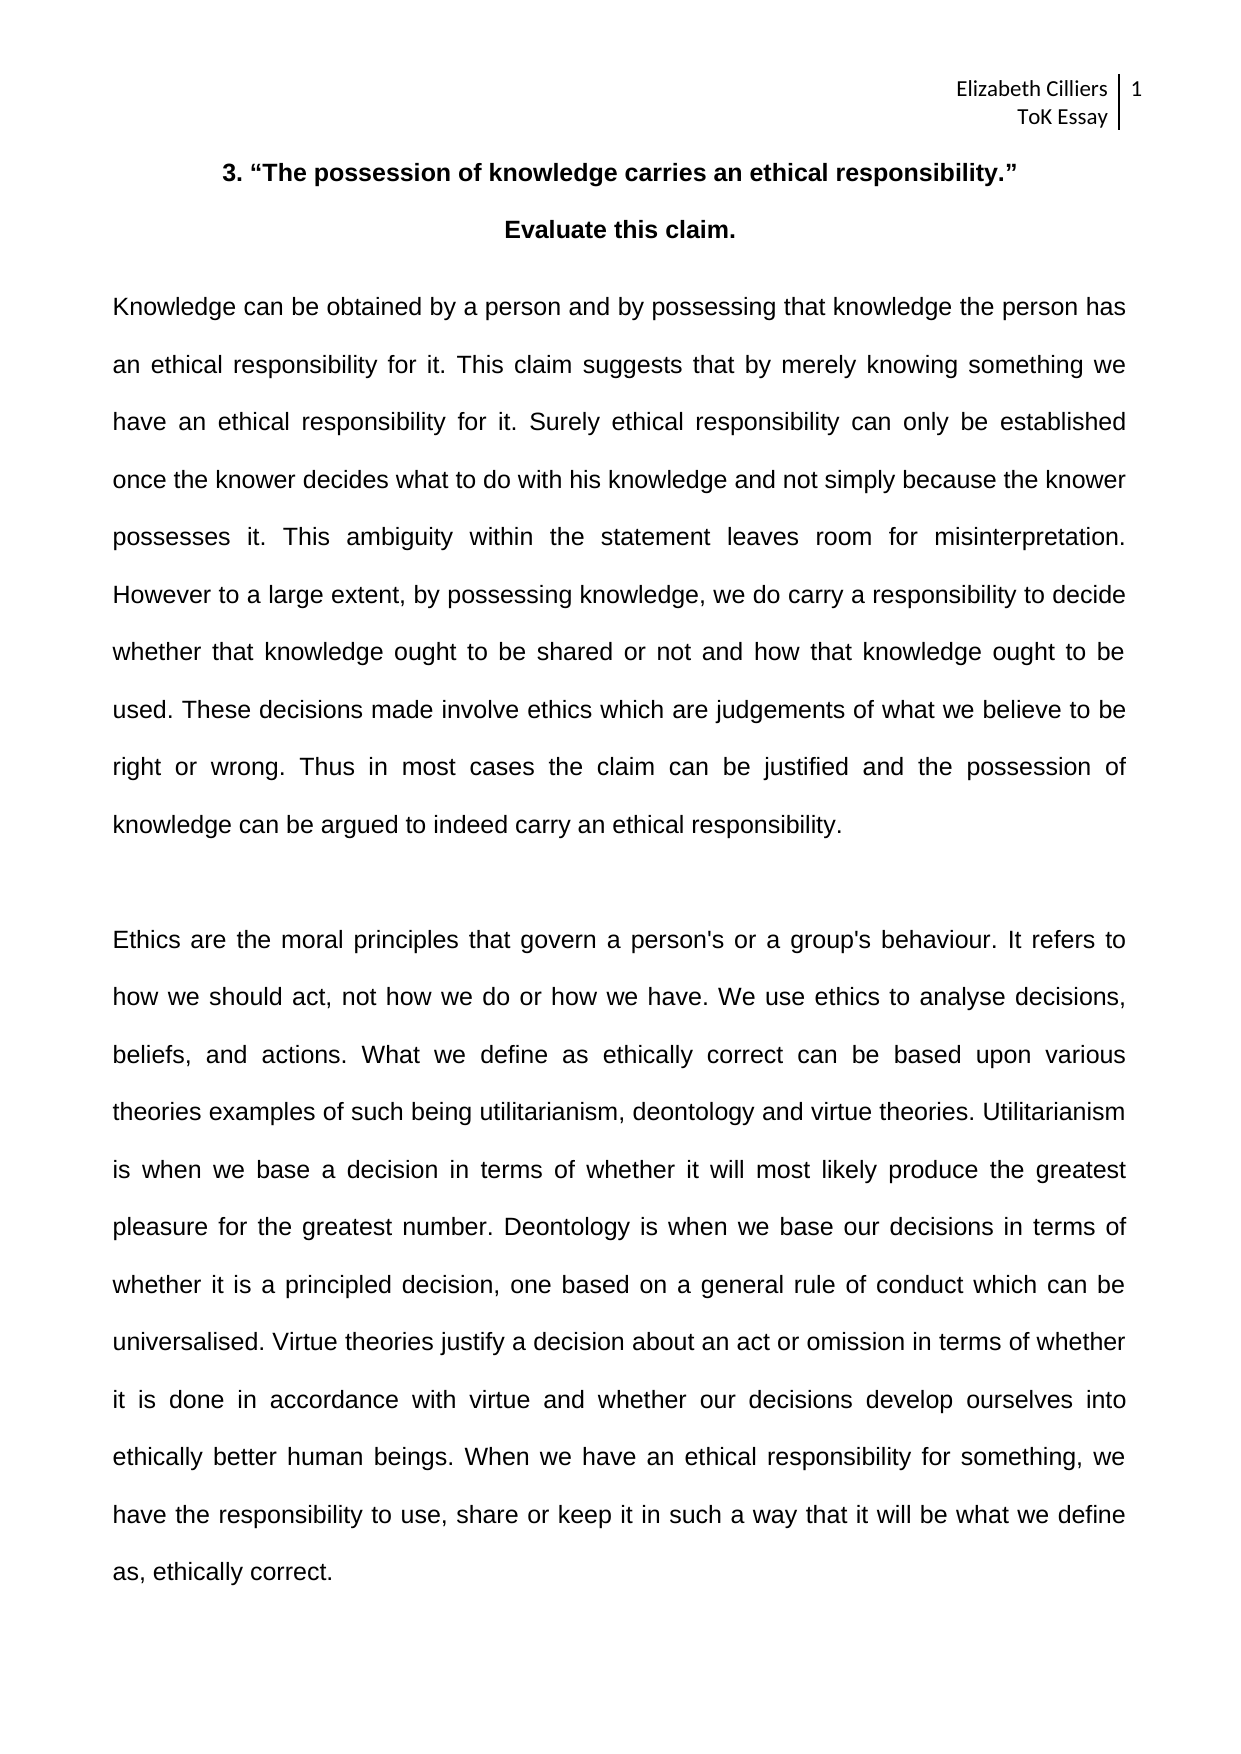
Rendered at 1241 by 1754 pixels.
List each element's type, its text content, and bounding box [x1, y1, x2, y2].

text Evaluate this claim. [112, 215, 1128, 244]
text 3. “The possession of knowledge carries an ethical responsibility.” [112, 158, 1128, 187]
text Knowledge can be obtained by a person and by possessing that knowledge the person has an ethical responsibility for it. This claim suggests that by merely knowing something we have an ethical responsibility for it. Surely ethical responsibility can only be established once the knower decides what to do with his knowledge and not simply because the knower possesses it. This ambiguity within the statement leaves room for misinterpretation. However to a large extent, by possessing knowledge, we do carry a responsibility to decide whether that knowledge ought to be shared or not and how that knowledge ought to be used. These decisions made involve ethics which are judgements of what we believe to be right or wrong. Thus in most cases the claim can be justified and the possession of knowledge can be argued to indeed carry an ethical responsibility. [112, 292, 1128, 838]
text Ethics are the moral principles that govern a person's or a group's behaviour. It refers to how we should act, not how we do or how we have. We use ethics to analyse decisions, beliefs, and actions. What we define as ethically correct can be based upon various theories examples of such being utilitarianism, deontology and virtue theories. Utilitarianism is when we base a decision in terms of whether it will most likely produce the greatest pleasure for the greatest number. Deontology is when we base our decisions in terms of whether it is a principled decision, one based on a general rule of conduct which can be universalised. Virtue theories justify a decision about an act or omission in terms of whether it is done in accordance with virtue and whether our decisions develop ourselves into ethically better human beings. When we have an ethical responsibility for something, we have the responsibility to use, share or keep it in such a way that it will be what we define as, ethically correct. [112, 925, 1128, 1586]
